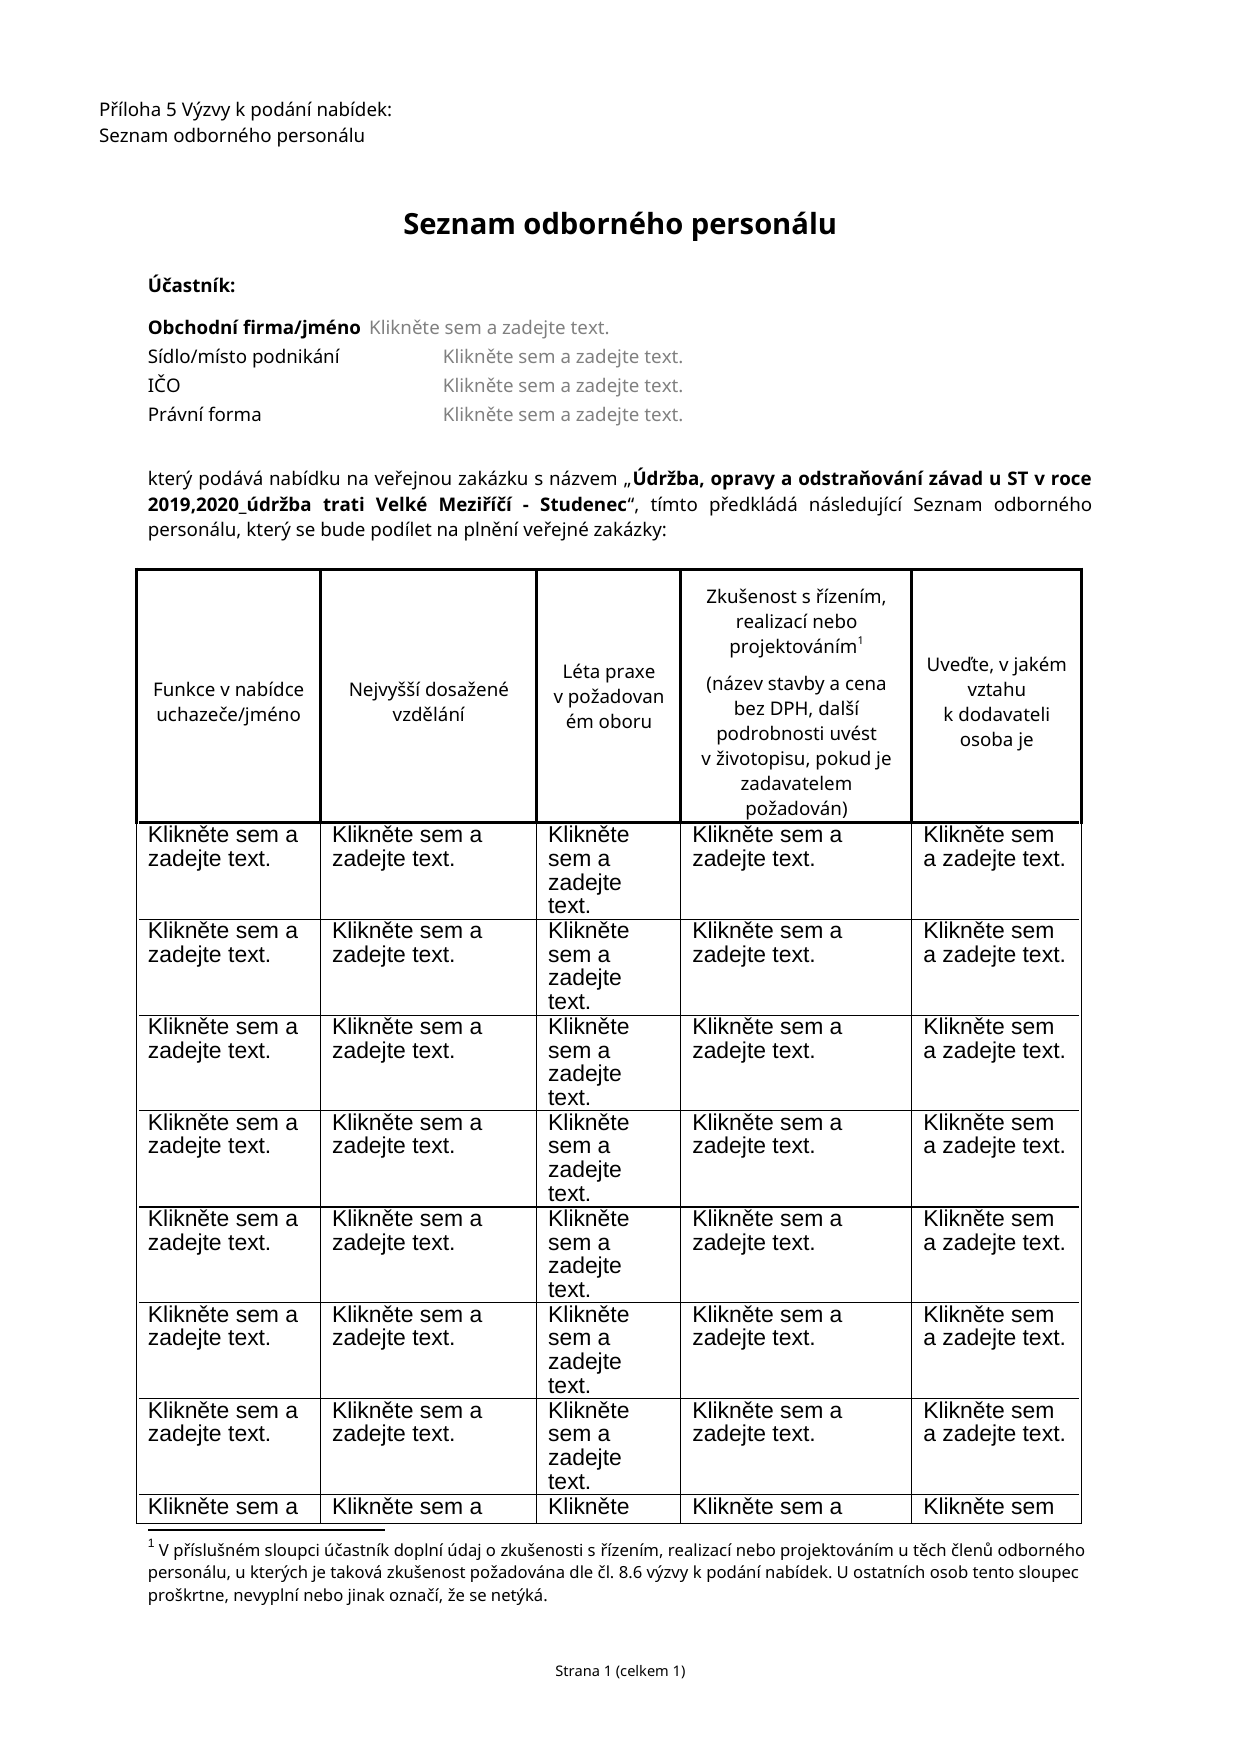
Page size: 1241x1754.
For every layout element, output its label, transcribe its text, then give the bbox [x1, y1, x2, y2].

table_header Uveďte, v jakém vztahu k dodavateli osoba je [913, 571, 1080, 821]
table_header Funkce v nabídce uchazeče/jméno [138, 571, 319, 821]
text Sídlo/místo podnikání [148, 340, 1093, 369]
text Účastník: [148, 268, 1093, 299]
title Seznam odborného personálu [148, 203, 1093, 243]
text Obchodní firma/jméno [148, 311, 1093, 340]
text který podává nabídku na veřejnou zakázku s názvem „Údržba, opravy a odstraňování závad u ST v roce 2019,2020_údržba trati Velké Meziříčí - Studenec“, tímto předkládá následující Seznam odborného personálu, který se bude podílet na plnění veřejné zakázky: [148, 465, 1093, 542]
table_header Nejvyšší dosažené vzdělání [322, 571, 535, 821]
text IČO [148, 369, 1093, 398]
text Právní forma [148, 398, 1093, 427]
table_header Zkušenost s řízením, realizací nebo projektováním (název stavby a cena bez DPH, další podrobnosti uvést v životopisu, pokud je zadavatelem požadován) [682, 571, 910, 821]
table_header Léta praxe v požadovaném oboru [538, 571, 679, 821]
